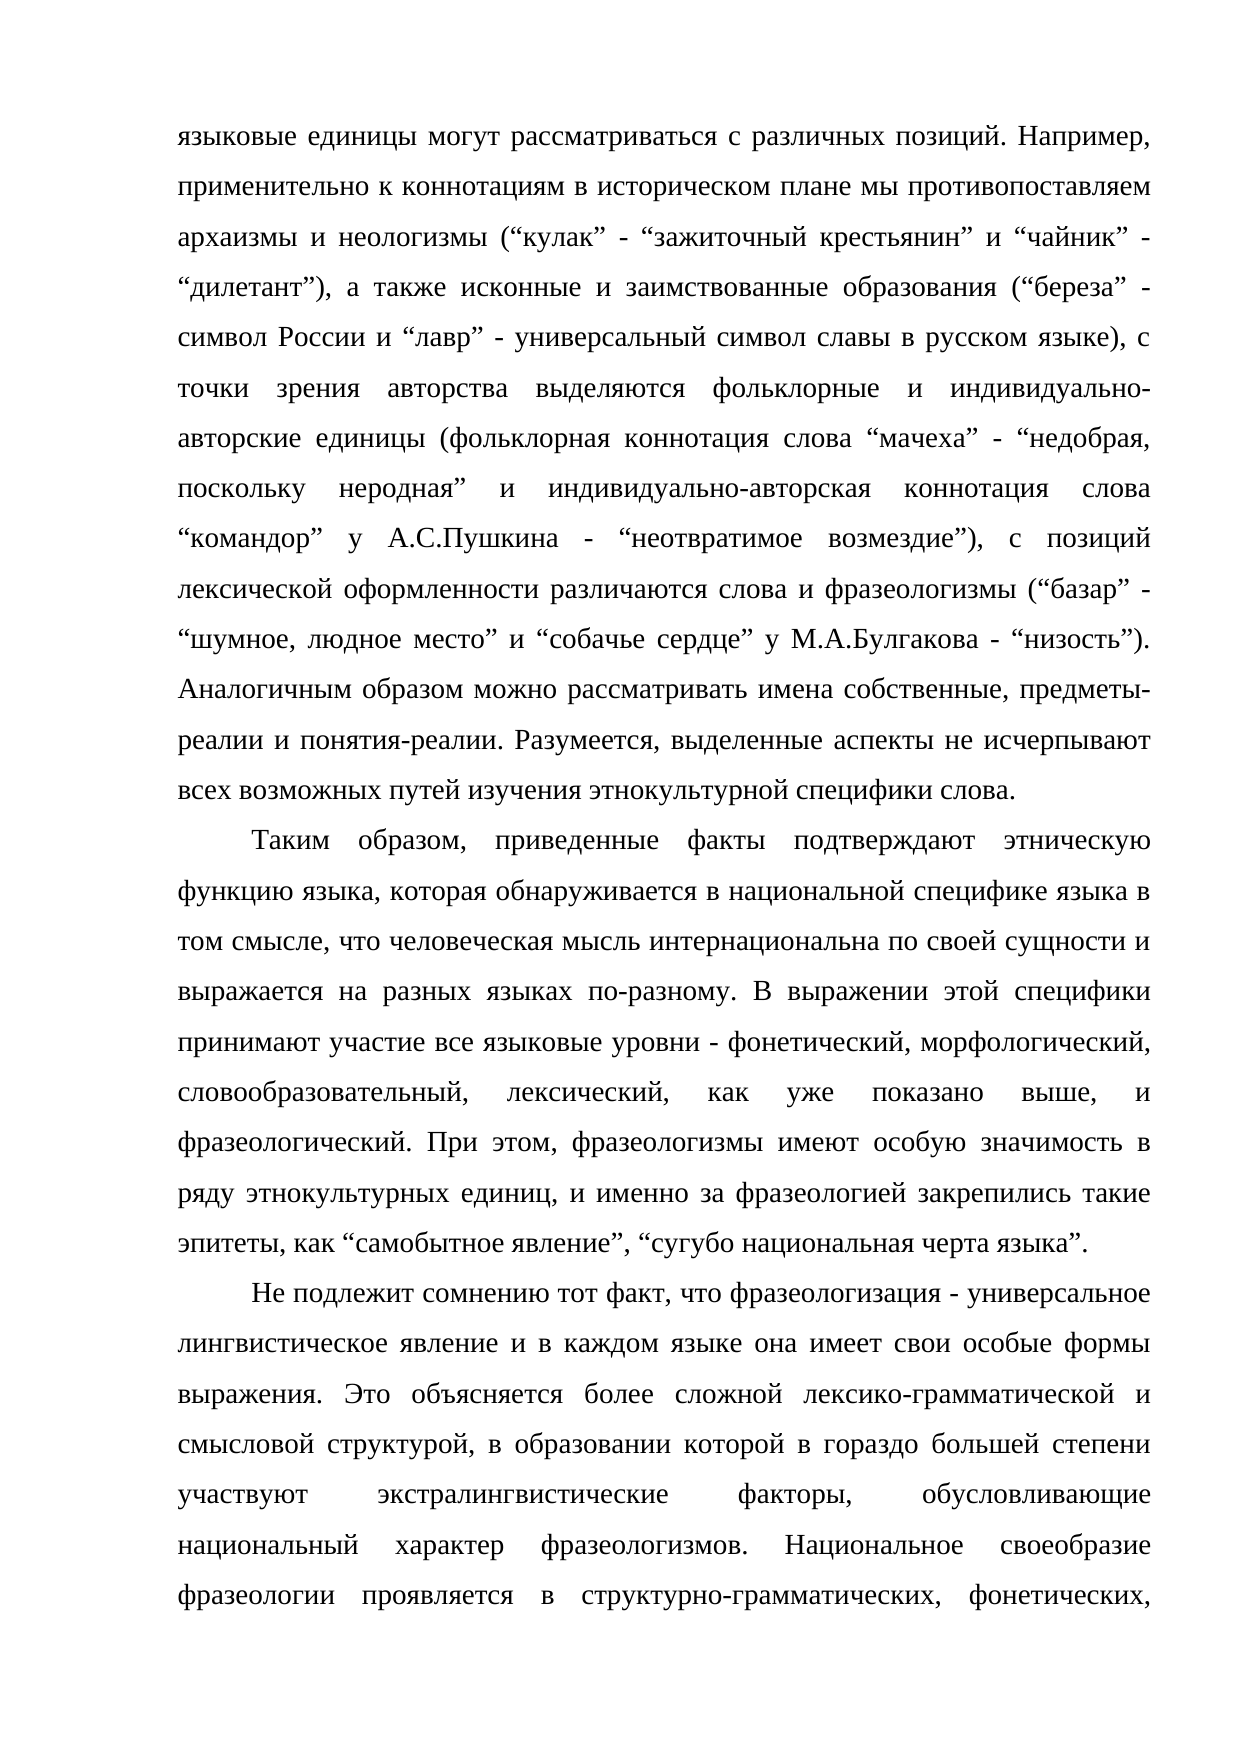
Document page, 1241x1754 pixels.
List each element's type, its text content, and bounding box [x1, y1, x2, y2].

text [177, 118, 1152, 806]
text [177, 1275, 1152, 1611]
text Таким образом, приведенные факты подтверждают этническую функцию языка, которая обнаруживается в национальной специфике языка в том смысле, что человеческая мысль интернациональна по своей сущности и выражается на разных языках по-разному. В выражении этой специфики принимают участие все языковые уровни - фонетический, морфологический, словообразовательный, лексический, как уже показано выше, и фразеологический. При этом, фразеологизмы имеют особую значимость в ряду этнокультурных единиц, и именно за фразеологией закрепились такие эпитеты, как “самобытное явление”, “сугубо национальная черта языка”. [177, 822, 1152, 1258]
